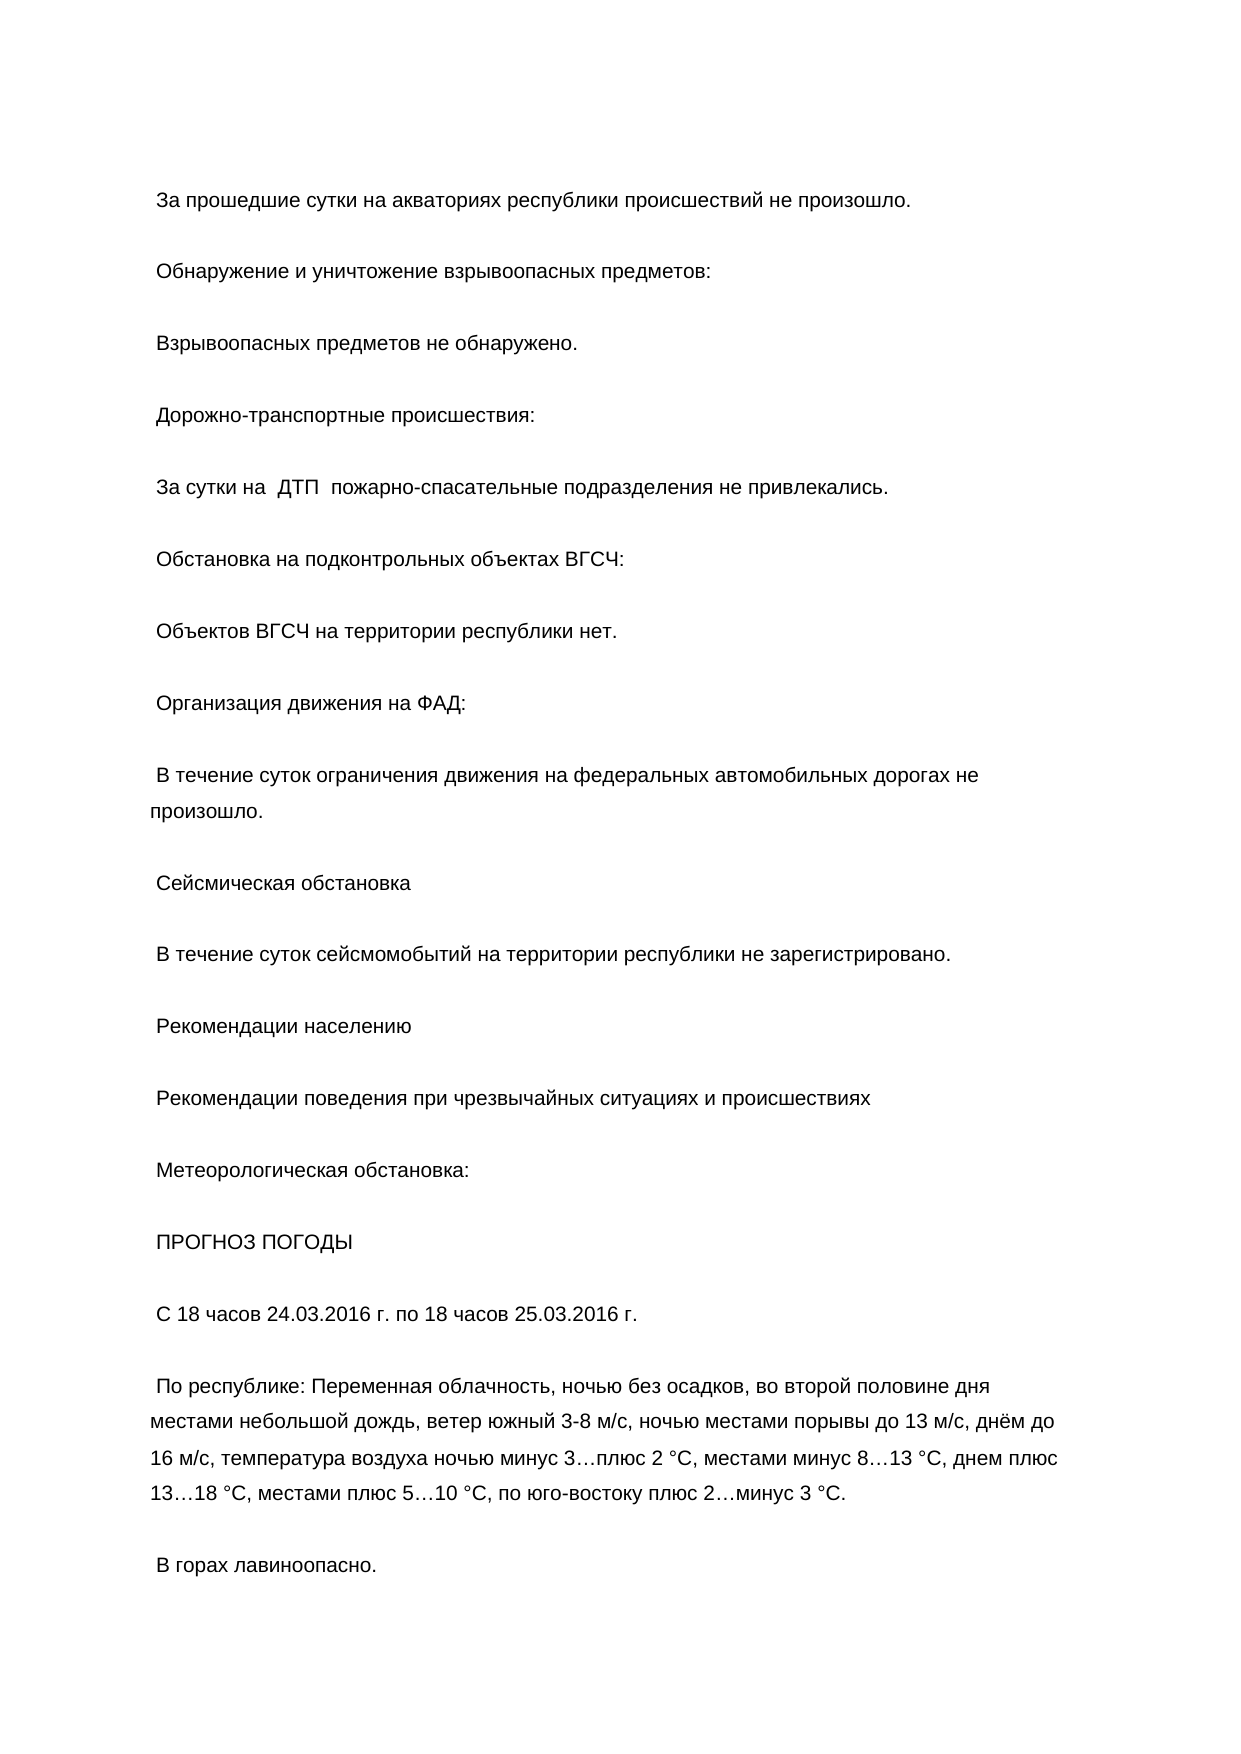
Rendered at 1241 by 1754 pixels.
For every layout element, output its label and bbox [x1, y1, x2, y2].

table_cell [140, 150, 1078, 1577]
